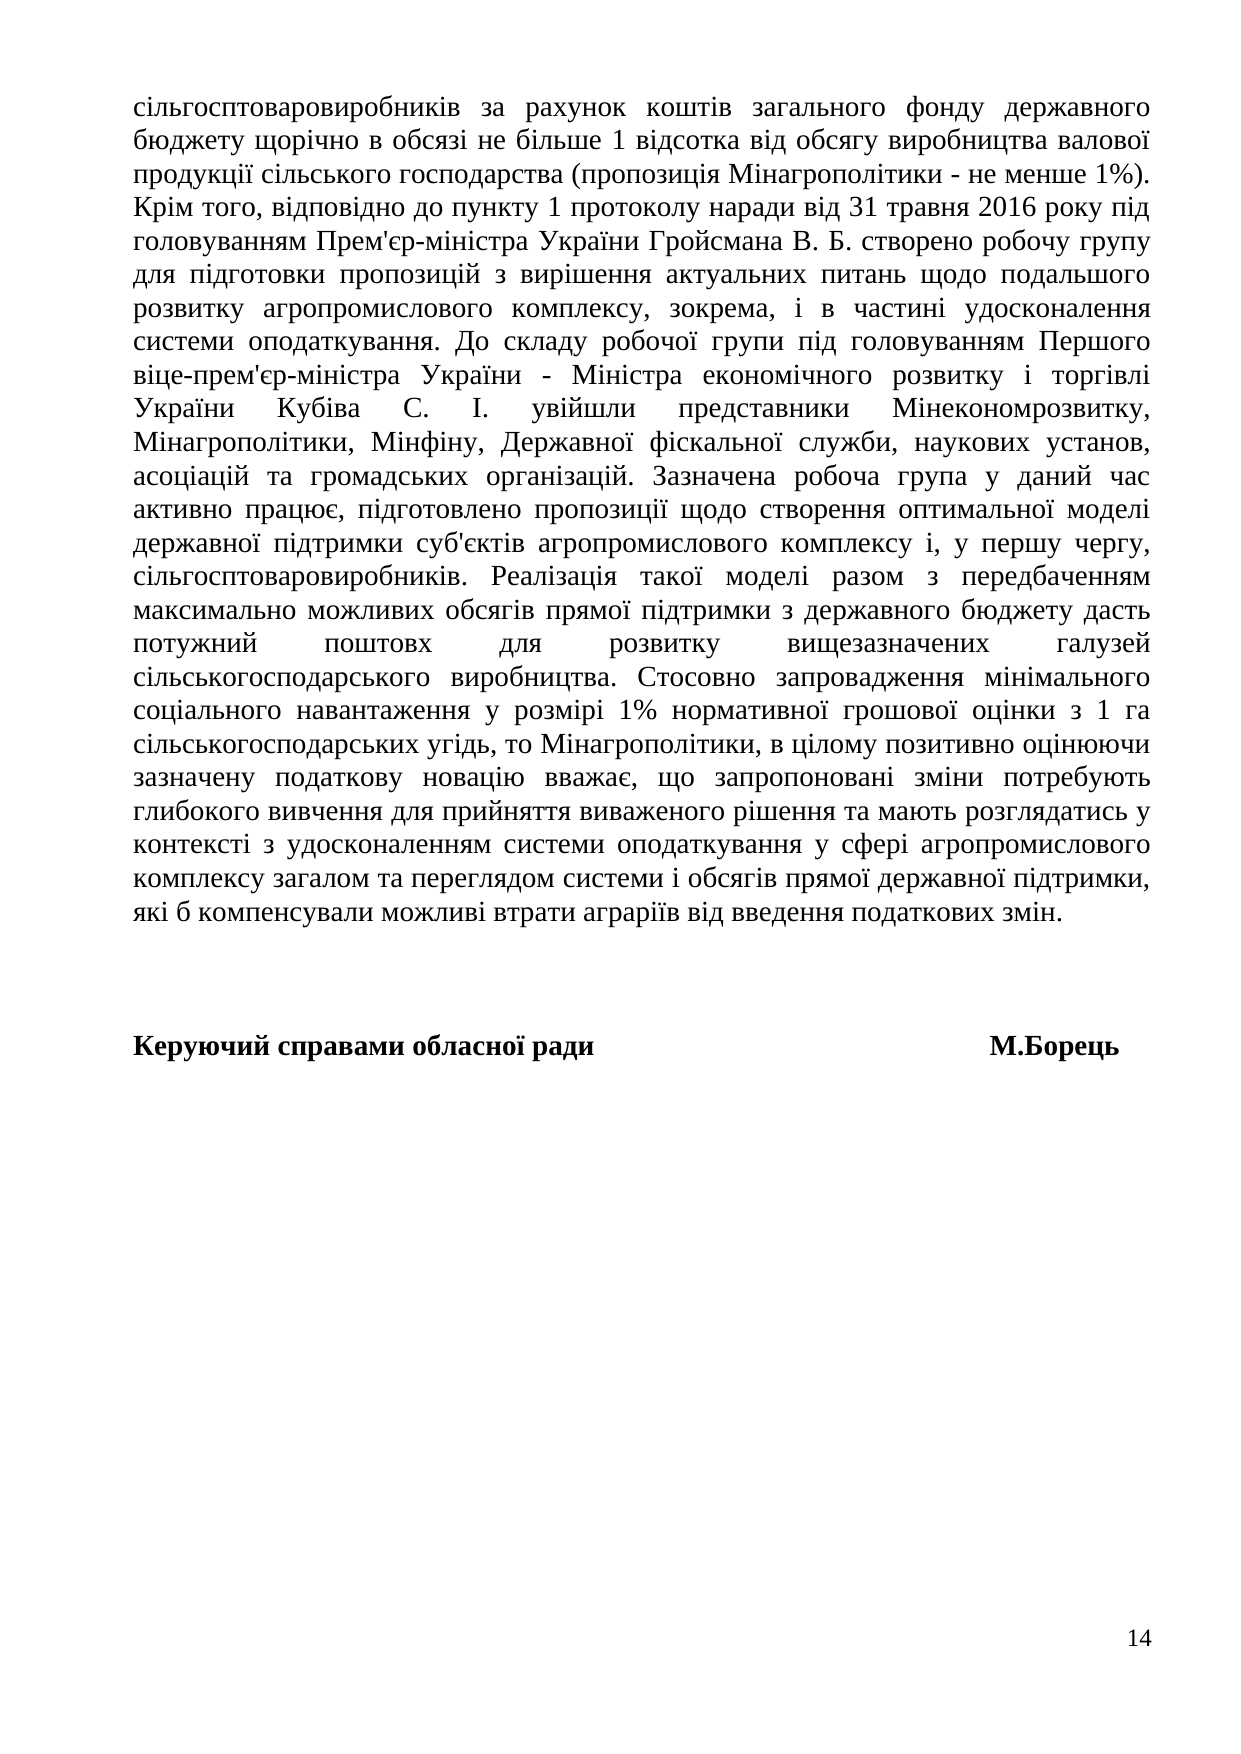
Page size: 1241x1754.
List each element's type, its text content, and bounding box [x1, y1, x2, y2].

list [133, 89, 1152, 927]
list Керуючий справами обласної ради М.Борець [133, 1028, 1152, 1061]
